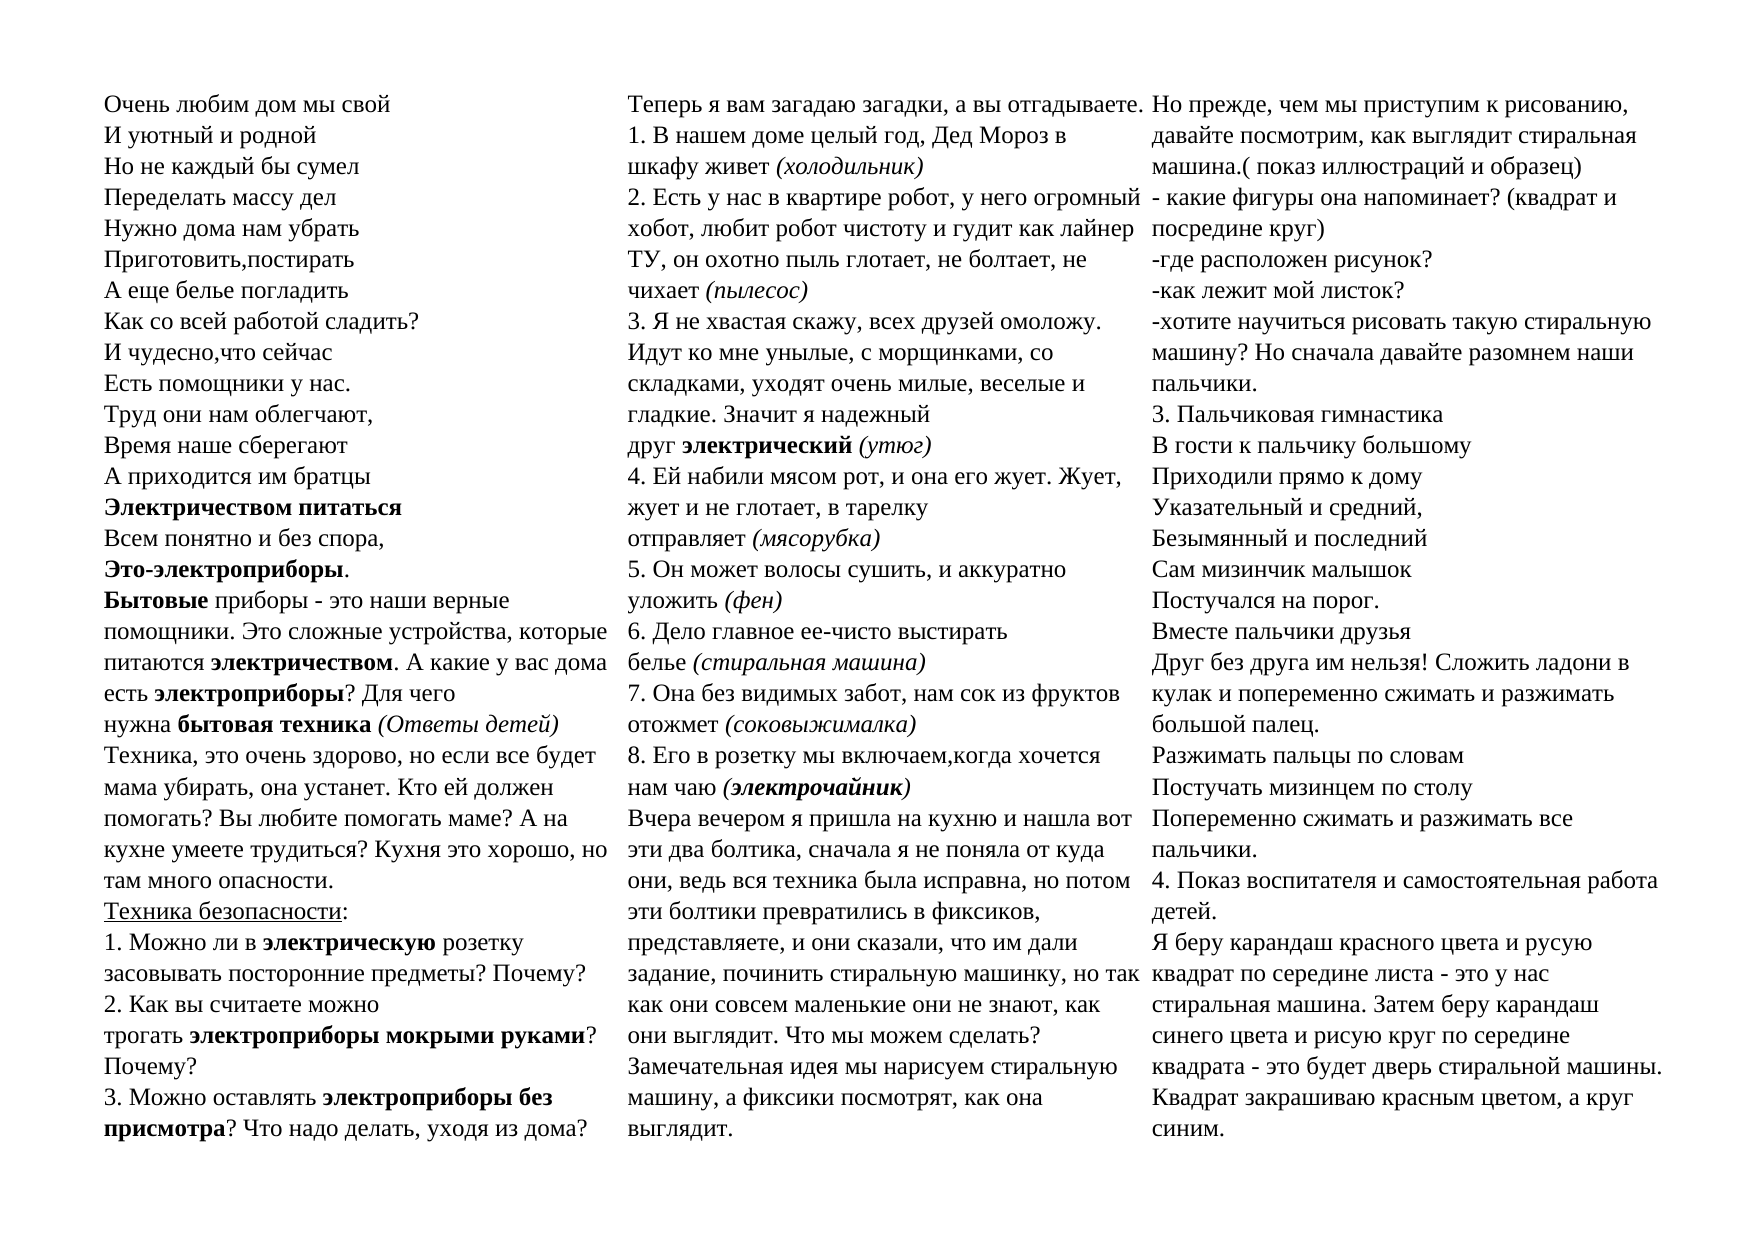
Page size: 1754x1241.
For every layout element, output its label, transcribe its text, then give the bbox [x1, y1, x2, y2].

text 3. Я не хвастая скажу, всех друзей омоложу. Идут ко мне унылые, с морщинками, со складками, уходят очень милые, веселые и гладкие. Значит я надежный друг электрический (утюг) [627, 306, 1144, 459]
text -где расположен рисунок? [1152, 244, 1668, 273]
text Попеременно сжимать и разжимать все пальчики. [1152, 803, 1668, 862]
text Всем понятно и без спора, [103, 523, 620, 552]
text 4. Ей набили мясом рот, и она его жует. Жует, жует и не глотает, в тарелку отправляет (мясорубка) [627, 461, 1144, 552]
text 2. Есть у нас в квартире робот, у него огромный хобот, любит робот чистоту и гудит как лайнер ТУ, он охотно пыль глотает, не болтает, не чихает (пылесос) [627, 182, 1144, 304]
text Разжимать пальцы по словам [1152, 741, 1668, 769]
text -как лежит мой листок? [1152, 275, 1668, 304]
text 1. В нашем доме целый год, Дед Мороз в шкафу живет (холодильник) [627, 120, 1144, 179]
text Нужно дома нам убрать [103, 213, 620, 242]
text Время наше сберегают [103, 430, 620, 459]
text 3. Можно оставлять электроприборы без присмотра? Что надо делать, уходя из дома? [103, 1082, 620, 1142]
text Техника безопасности: [103, 896, 620, 924]
text - какие фигуры она напоминает? (квадрат и посредине круг) [1152, 182, 1668, 242]
text 4. Показ воспитателя и самостоятельная работа детей. [1152, 865, 1668, 924]
text И уютный и родной [103, 120, 620, 148]
text Приготовить,постирать [103, 244, 620, 273]
text Вместе пальчики друзья [1152, 616, 1668, 645]
text 5. Он может волосы сушить, и аккуратно уложить (фен) [627, 554, 1144, 614]
text Очень любим дом мы свой [103, 89, 620, 117]
text Постучался на порог. [1152, 585, 1668, 614]
text 6. Дело главное ее-чисто выстирать белье (стиральная машина) [627, 616, 1144, 676]
text Есть помощники у нас. [103, 368, 620, 397]
text Но прежде, чем мы приступим к рисованию, давайте посмотрим, как выглядит стиральная машина.( показ иллюстраций и образец) [1152, 89, 1668, 179]
text Вчера вечером я пришла на кухню и нашла вот эти два болтика, сначала я не поняла от куда они, ведь вся техника была исправна, но потом эти болтики превратились в фиксиков, представляете, и они сказали, что им дали задание, починить стиральную машинку, но так как они совсем маленькие они не знают, как они выглядит. Что мы можем сделать? Замечательная идея мы нарисуем стиральную машину, а фиксики посмотрят, как она выглядит. [627, 803, 1144, 1142]
text Сам мизинчик малышок [1152, 554, 1668, 583]
text И чудесно,что сейчас [103, 337, 620, 366]
text Электричеством питаться [103, 492, 620, 521]
text Труд они нам облегчают, [103, 399, 620, 428]
text Безымянный и последний [1152, 523, 1668, 552]
text 3. Пальчиковая гимнастика [1152, 399, 1668, 428]
text 2. Как вы считаете можно трогать электроприборы мокрыми руками? Почему? [103, 989, 620, 1080]
text Теперь я вам загадаю загадки, а вы отгадываете. [627, 89, 1144, 117]
text Друг без друга им нельзя! Сложить ладони в кулак и попеременно сжимать и разжимать большой палец. [1152, 647, 1668, 738]
text Но не каждый бы сумел [103, 151, 620, 179]
text Техника, это очень здорово, но если все будет мама убирать, она устанет. Кто ей должен помогать? Вы любите помогать маме? А на кухне умеете трудиться? Кухня это хорошо, но там много опасности. [103, 741, 620, 893]
text 1. Можно ли в электрическую розетку засовывать посторонние предметы? Почему? [103, 927, 620, 987]
text В гости к пальчику большому [1152, 430, 1668, 459]
text А приходится им братцы [103, 461, 620, 490]
text А еще белье погладить [103, 275, 620, 304]
text Указательный и средний, [1152, 492, 1668, 521]
text -хотите научиться рисовать такую стиральную машину? Но сначала давайте разомнем наши пальчики. [1152, 306, 1668, 397]
text Постучать мизинцем по столу [1152, 772, 1668, 800]
text Переделать массу дел [103, 182, 620, 211]
text Бытовые приборы - это наши верные помощники. Это сложные устройства, которые питаются электричеством. А какие у вас дома есть электроприборы? Для чего нужна бытовая техника (Ответы детей) [103, 585, 620, 738]
text 8. Его в розетку мы включаем,когда хочется нам чаю (электрочайник) [627, 741, 1144, 800]
text Как со всей работой сладить? [103, 306, 620, 335]
text Я беру карандаш красного цвета и русую квадрат по середине листа - это у нас стиральная машина. Затем беру карандаш синего цвета и рисую круг по середине квадрата - это будет дверь стиральной машины. Квадрат закрашиваю красным цветом, а круг синим. [1152, 927, 1668, 1142]
text Приходили прямо к дому [1152, 461, 1668, 490]
text Это-электроприборы. [103, 554, 620, 583]
text 7. Она без видимых забот, нам сок из фруктов отожмет (соковыжималка) [627, 678, 1144, 738]
